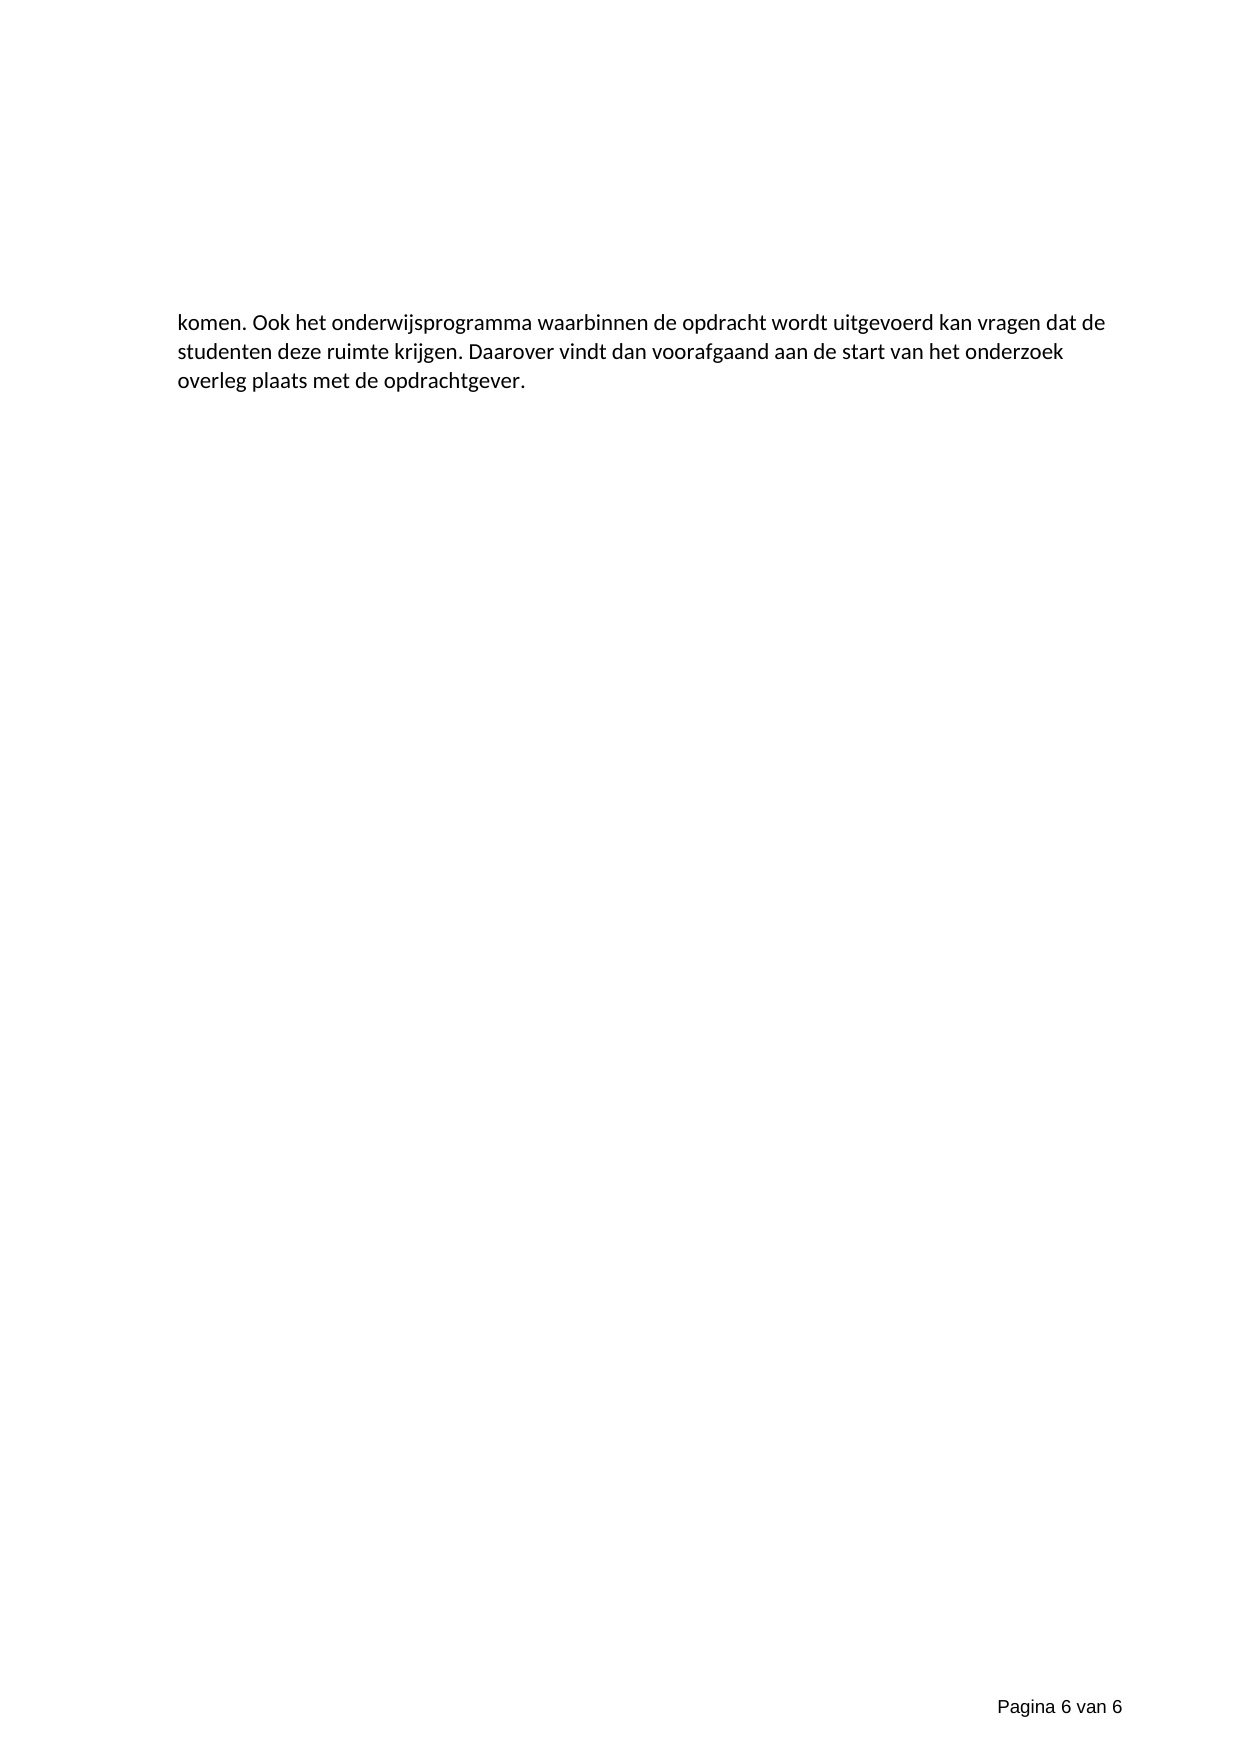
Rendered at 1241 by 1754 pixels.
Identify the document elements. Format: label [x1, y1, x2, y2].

text [177, 307, 1122, 394]
